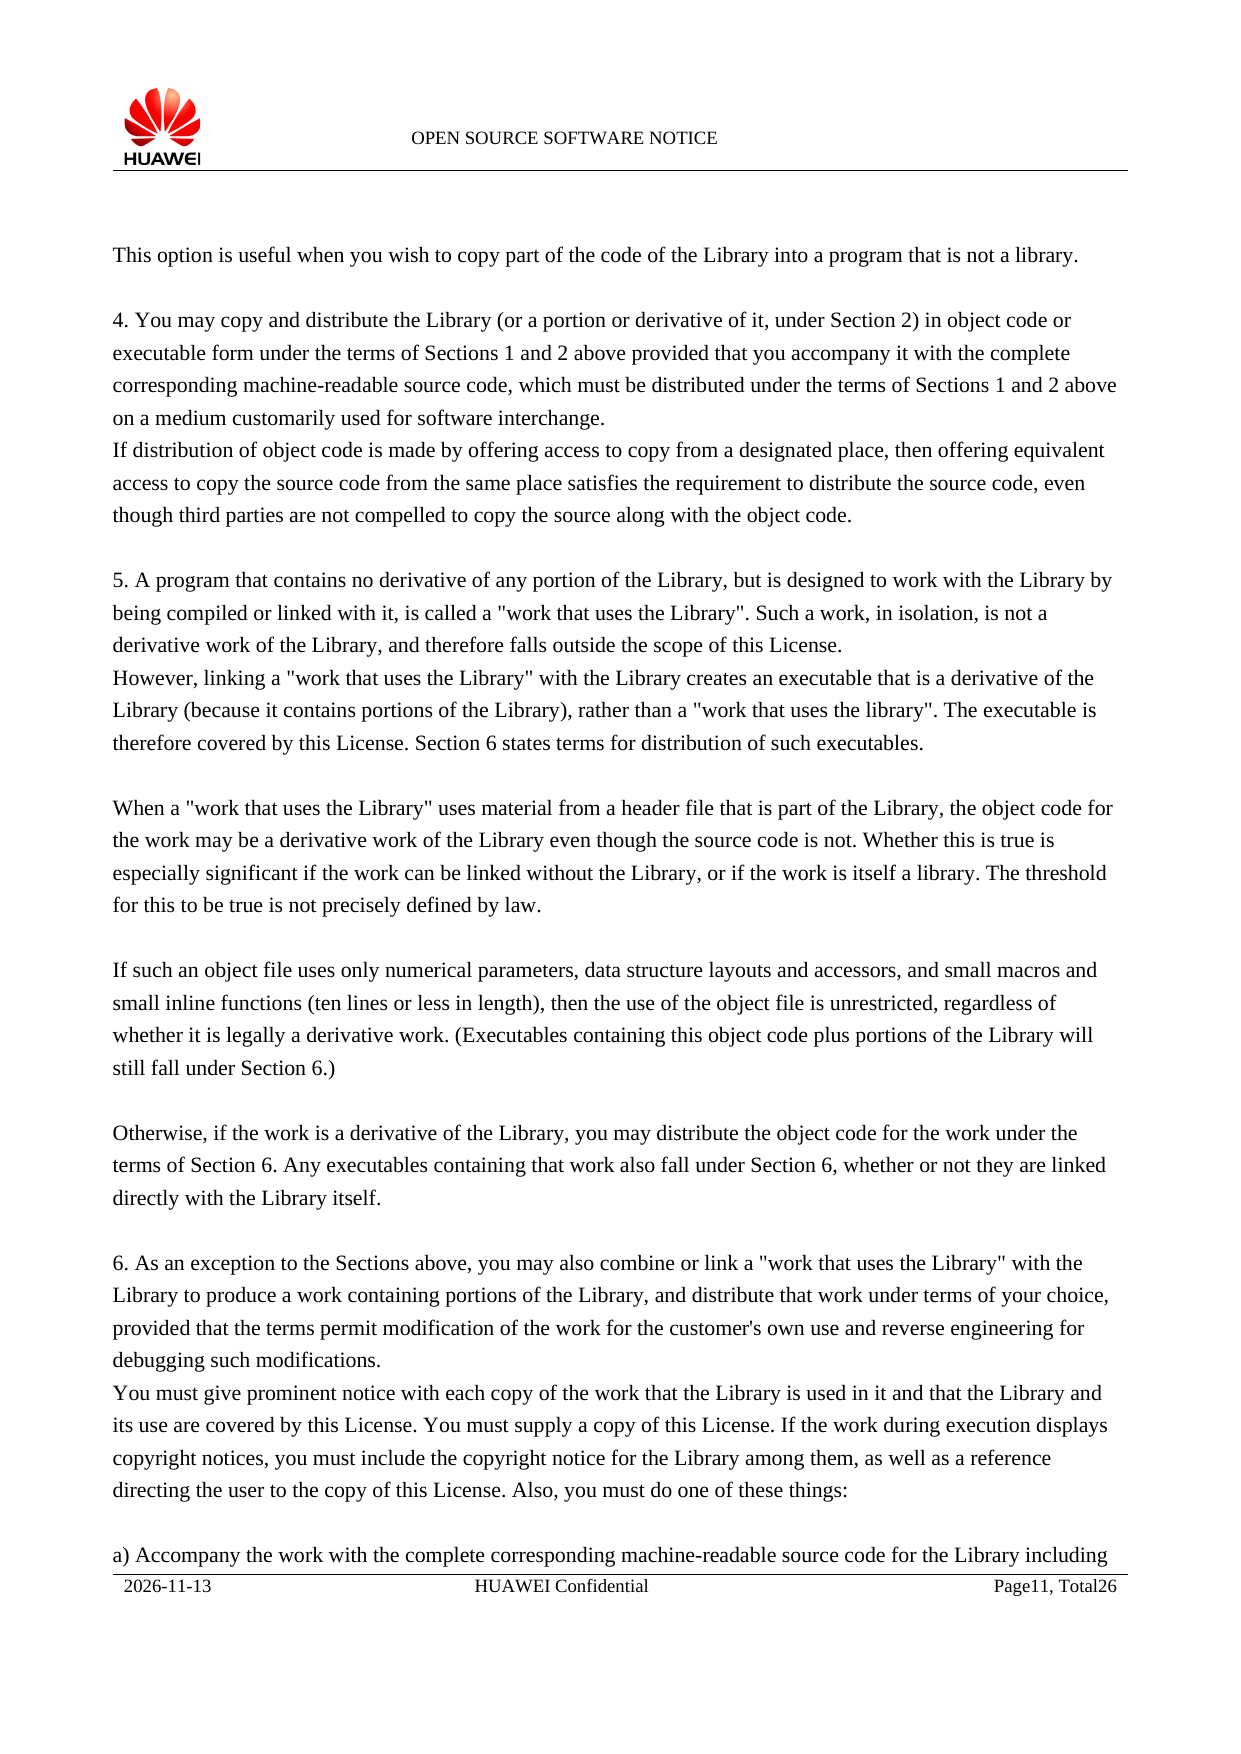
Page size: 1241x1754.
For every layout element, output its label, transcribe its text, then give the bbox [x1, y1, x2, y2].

picture [124, 88, 201, 165]
